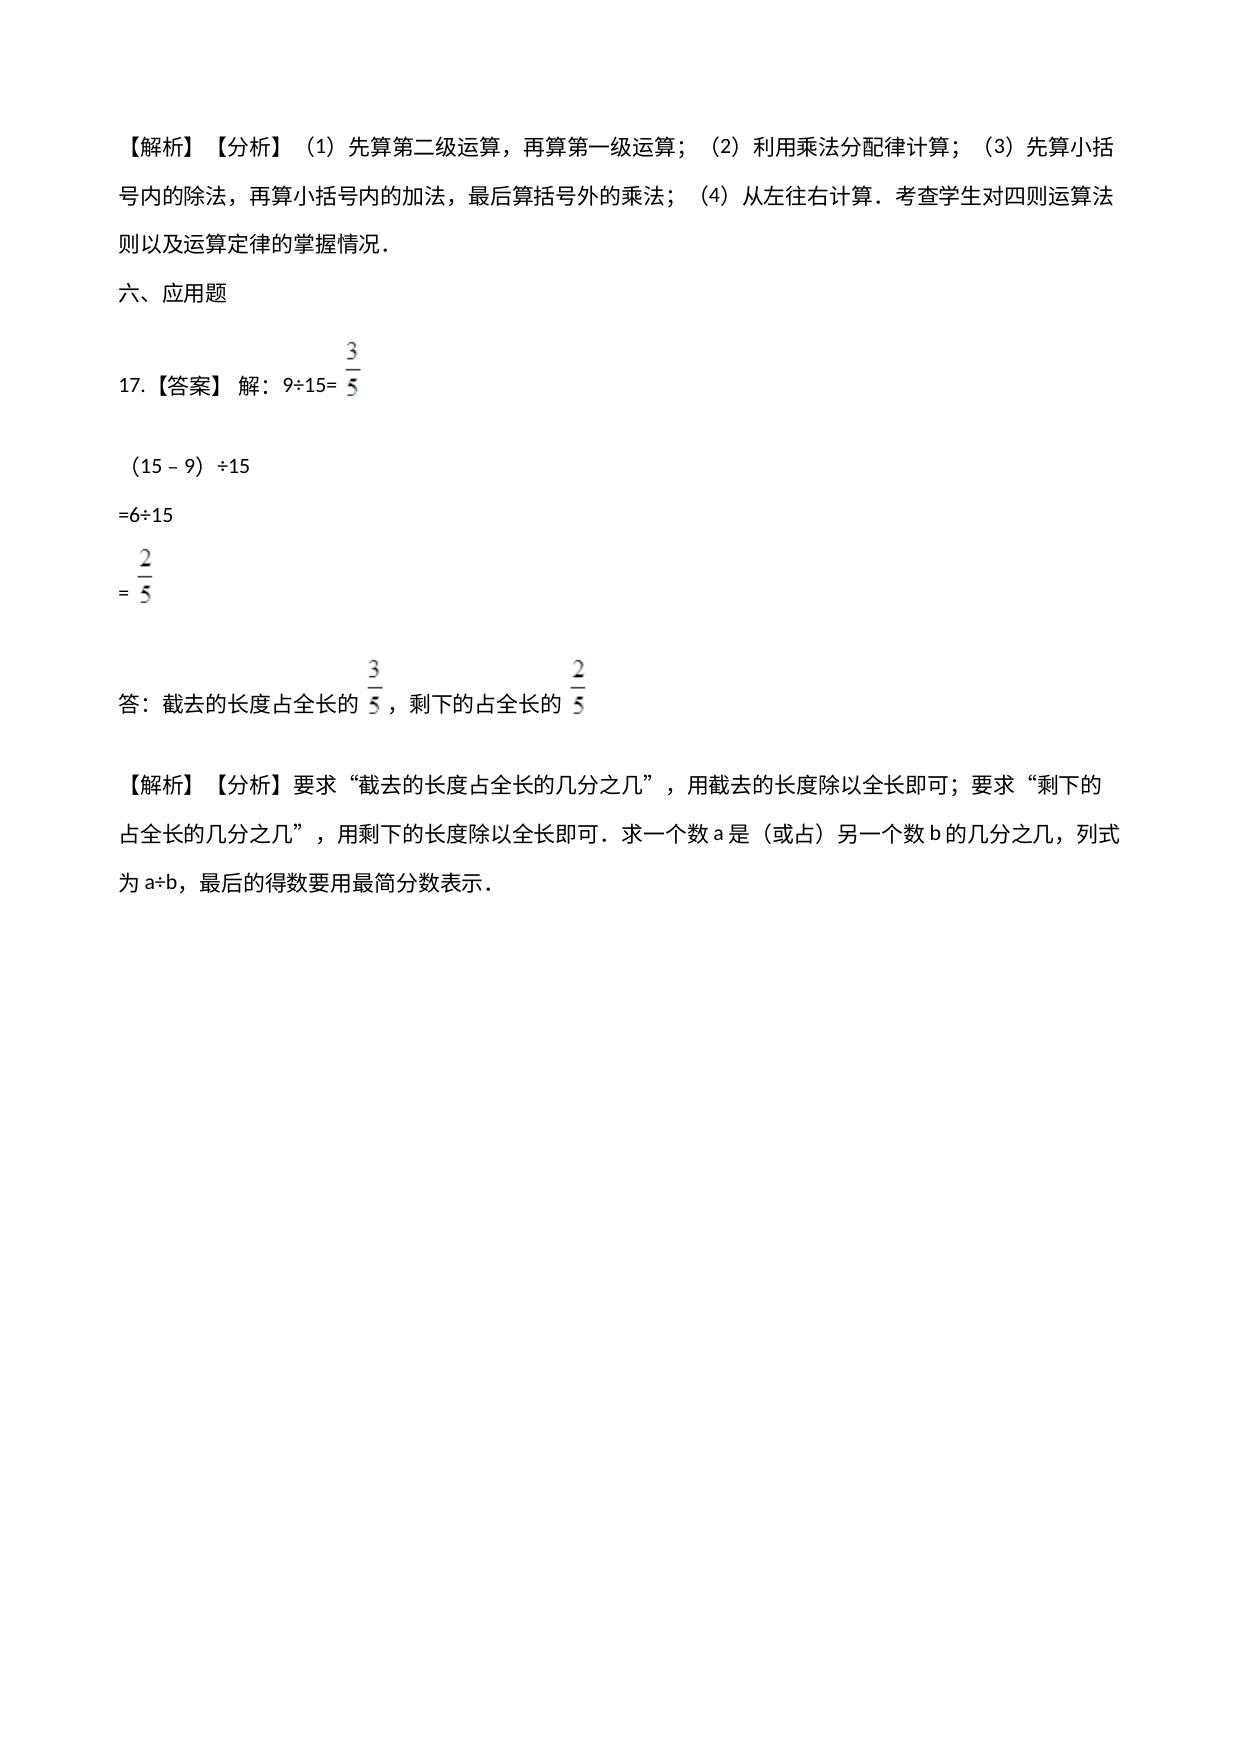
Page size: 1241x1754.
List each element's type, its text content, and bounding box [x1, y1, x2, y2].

text =6÷15 [118, 498, 1122, 530]
picture [363, 654, 388, 719]
text 【解析】【分析】（1）先算第二级运算，再算第一级运算；（2）利用乘法分配律计算；（3）先算小括号内的除法，再算小括号内的加法，最后算括号外的乘法；（4）从左往右计算．考查学生对四则运算法则以及运算定律的掌握情况． [118, 129, 1122, 259]
text 【解析】【分析】要求“截去的长度占全长的几分之几”，用截去的长度除以全长即可；要求“剩下的占全长的几分之几”，用剩下的长度除以全长即可．求一个数a是（或占）另一个数b的几分之几，列式为a÷b，最后的得数要用最简分数表示． [118, 768, 1122, 898]
text （15﹣9）÷15 [118, 449, 1122, 482]
text 答：截去的长度占全长的 ，剩下的占全长的 [118, 654, 1122, 752]
text = [118, 544, 1122, 641]
picture [133, 543, 159, 608]
text 17.【答案】 解：9÷15= [118, 336, 1122, 434]
picture [567, 654, 592, 719]
picture [342, 336, 366, 401]
text 六、应用题 [118, 275, 1122, 308]
